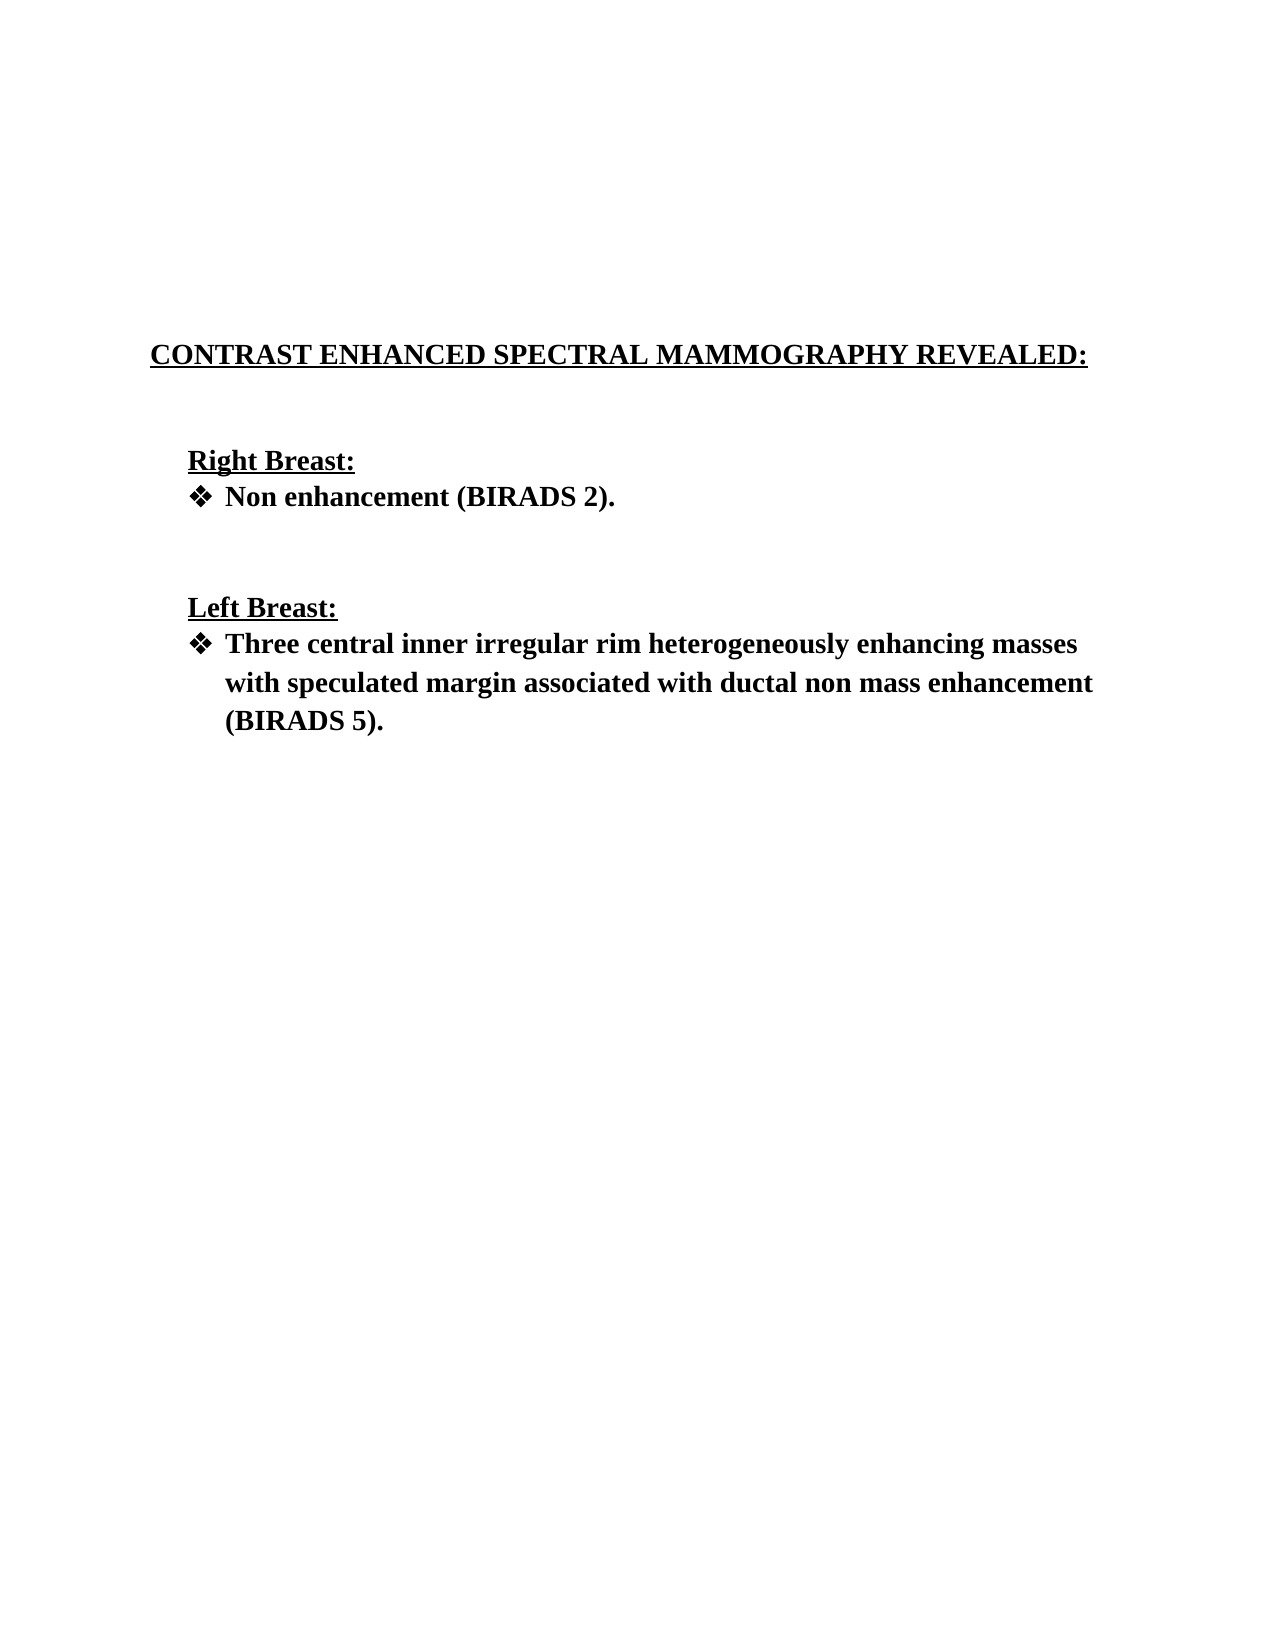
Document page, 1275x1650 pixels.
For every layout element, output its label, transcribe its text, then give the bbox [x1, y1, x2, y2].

text Right Breast: [150, 443, 1122, 477]
list Non enhancement (BIRADS 2). [187, 479, 1125, 513]
list Three central inner irregular rim heterogeneously enhancing masses with speculated margin associated with ductal non mass enhancement (BIRADS 5). [187, 626, 1125, 737]
text Left Breast: [150, 590, 1122, 624]
text CONTRAST ENHANCED SPECTRAL MAMMOGRAPHY REVEALED: [150, 337, 1125, 371]
